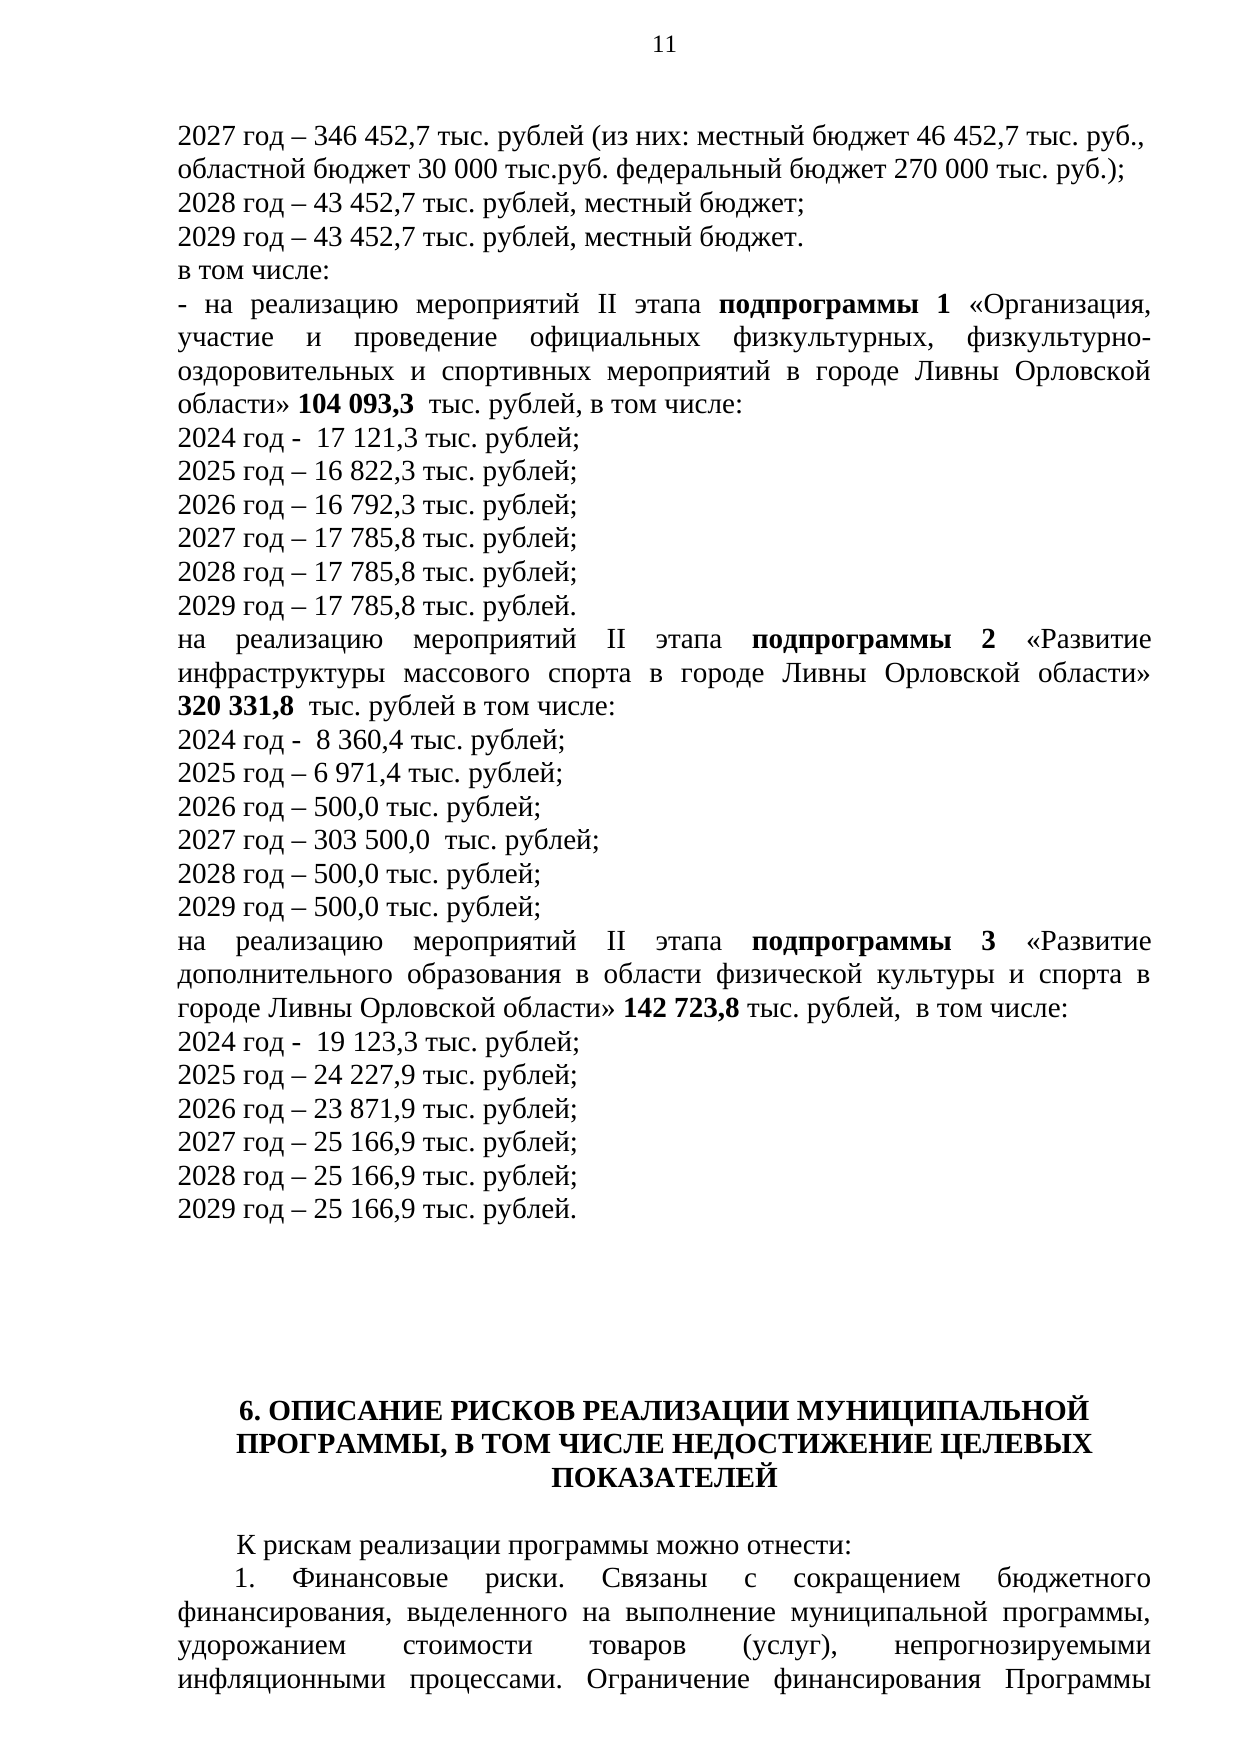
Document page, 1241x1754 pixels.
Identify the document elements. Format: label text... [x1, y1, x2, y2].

text на реализацию мероприятий II этапа подпрограммы 3 «Развитие дополнительного образования в области физической культуры и спорта в городе Ливны Орловской области» 142 723,8 тыс. рублей, в том числе: [177, 923, 1152, 1024]
text 2028 год – 500,0 тыс. рублей; [177, 856, 1152, 889]
text 2027 год – 17 785,8 тыс. рублей; [177, 521, 1152, 554]
text 2024 год - 17 121,3 тыс. рублей; [177, 420, 1152, 453]
text 2026 год – 16 792,3 тыс. рублей; [177, 487, 1152, 521]
text 2029 год – 17 785,8 тыс. рублей. [177, 588, 1152, 621]
text 2027 год – 303 500,0 тыс. рублей; [177, 822, 1152, 856]
text на реализацию мероприятий II этапа подпрограммы 2 «Развитие инфраструктуры массового спорта в городе Ливны Орловской области» 320 331,8 тыс. рублей в том числе: [177, 621, 1152, 722]
text 2025 год – 6 971,4 тыс. рублей; [177, 755, 1152, 789]
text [177, 1560, 1152, 1694]
text 2024 год - 8 360,4 тыс. рублей; [177, 722, 1152, 755]
text 2029 год – 25 166,9 тыс. рублей. [177, 1191, 1152, 1225]
list К рискам реализации программы можно отнести: [177, 1527, 1152, 1560]
text 2027 год – 25 166,9 тыс. рублей; [177, 1124, 1152, 1158]
text 2027 год – 346 452,7 тыс. рублей (из них: местный бюджет 46 452,7 тыс. руб., областной бюджет 30 000 тыс.руб. федеральный бюджет 270 000 тыс. руб.); [177, 118, 1152, 185]
text 2024 год - 19 123,3 тыс. рублей; [177, 1024, 1152, 1057]
text 2026 год – 23 871,9 тыс. рублей; [177, 1091, 1152, 1124]
text в том числе: [177, 252, 1152, 286]
text 2028 год – 17 785,8 тыс. рублей; [177, 554, 1152, 588]
text 2026 год – 500,0 тыс. рублей; [177, 789, 1152, 822]
text - на реализацию мероприятий II этапа подпрограммы 1 «Организация, участие и проведение официальных физкультурных, физкультурно-оздоровительных и спортивных мероприятий в городе Ливны Орловской области» 104 093,3 тыс. рублей, в том числе: [177, 286, 1152, 420]
text 2029 год – 43 452,7 тыс. рублей, местный бюджет. [177, 219, 1152, 252]
text 2029 год – 500,0 тыс. рублей; [177, 889, 1152, 923]
text 6. ОПИСАНИЕ РИСКОВ РЕАЛИЗАЦИИ МУНИЦИПАЛЬНОЙ ПРОГРАММЫ, В ТОМ ЧИСЛЕ НЕДОСТИЖЕНИЕ ЦЕЛЕВЫХ ПОКАЗАТЕЛЕЙ [177, 1393, 1152, 1493]
text 2025 год – 24 227,9 тыс. рублей; [177, 1057, 1152, 1091]
text 2025 год – 16 822,3 тыс. рублей; [177, 453, 1152, 487]
text 2028 год – 25 166,9 тыс. рублей; [177, 1158, 1152, 1191]
text 2028 год – 43 452,7 тыс. рублей, местный бюджет; [177, 185, 1152, 219]
